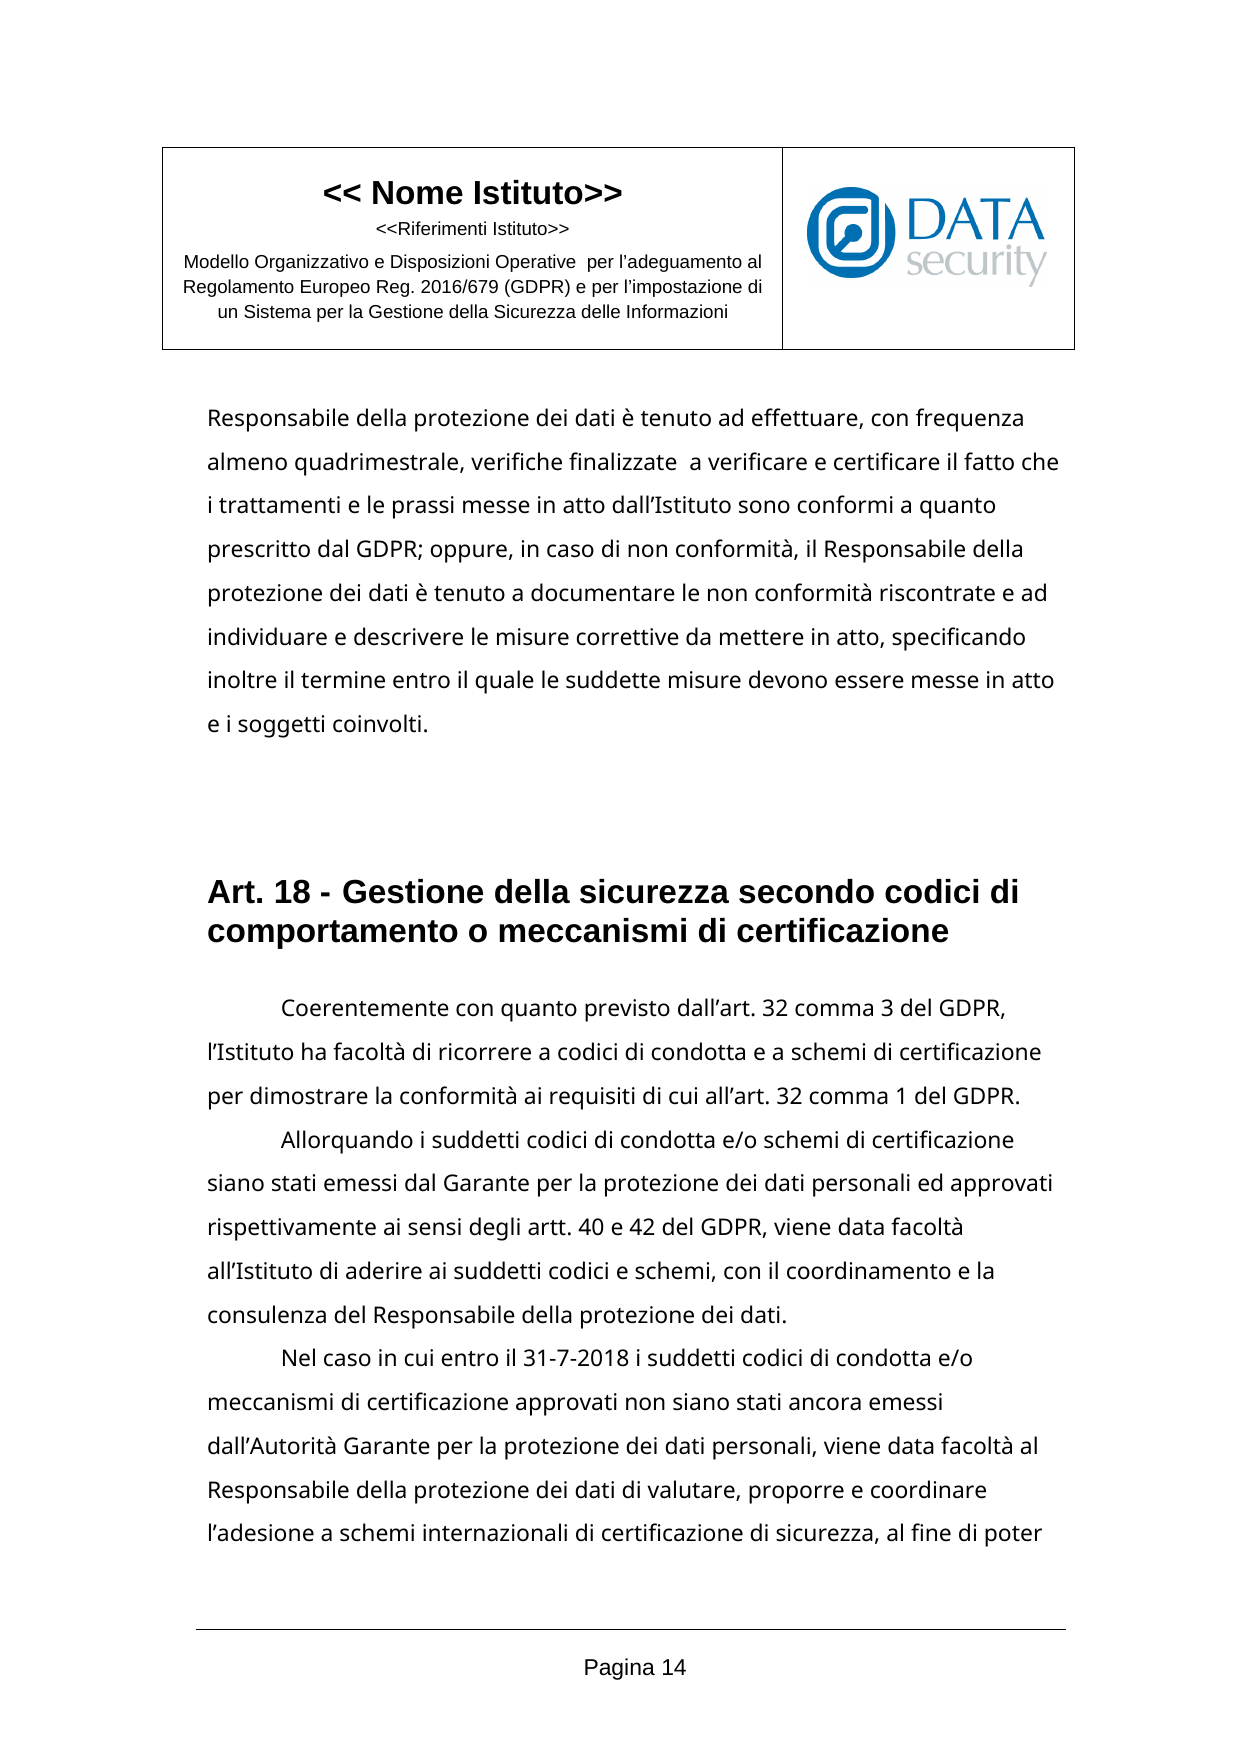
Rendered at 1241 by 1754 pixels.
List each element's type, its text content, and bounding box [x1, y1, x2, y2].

picture [806, 186, 1051, 290]
subtitle Art. - Gestione della sicurezza secondo codici di comportamento o meccanismi di certificazione [207, 872, 1063, 949]
text Allorquando i suddetti codici di condotta e/o schemi di certificazione siano stati emessi dal Garante per la protezione dei dati personali ed approvati rispettivamente ai sensi degli artt. 40 e 42 del GDPR, viene data facoltà all’Istituto di aderire ai suddetti codici e schemi, con il coordinamento e la consulenza del Responsabile della protezione dei dati. [207, 1113, 1063, 1332]
text Coerentemente con quanto previsto dall’art. 32 comma 3 del GDPR, l’Istituto ha facoltà di ricorrere a codici di condotta e a schemi di certificazione per dimostrare la conformità ai requisiti di cui all’art. 32 comma 1 del GDPR. [207, 982, 1063, 1113]
